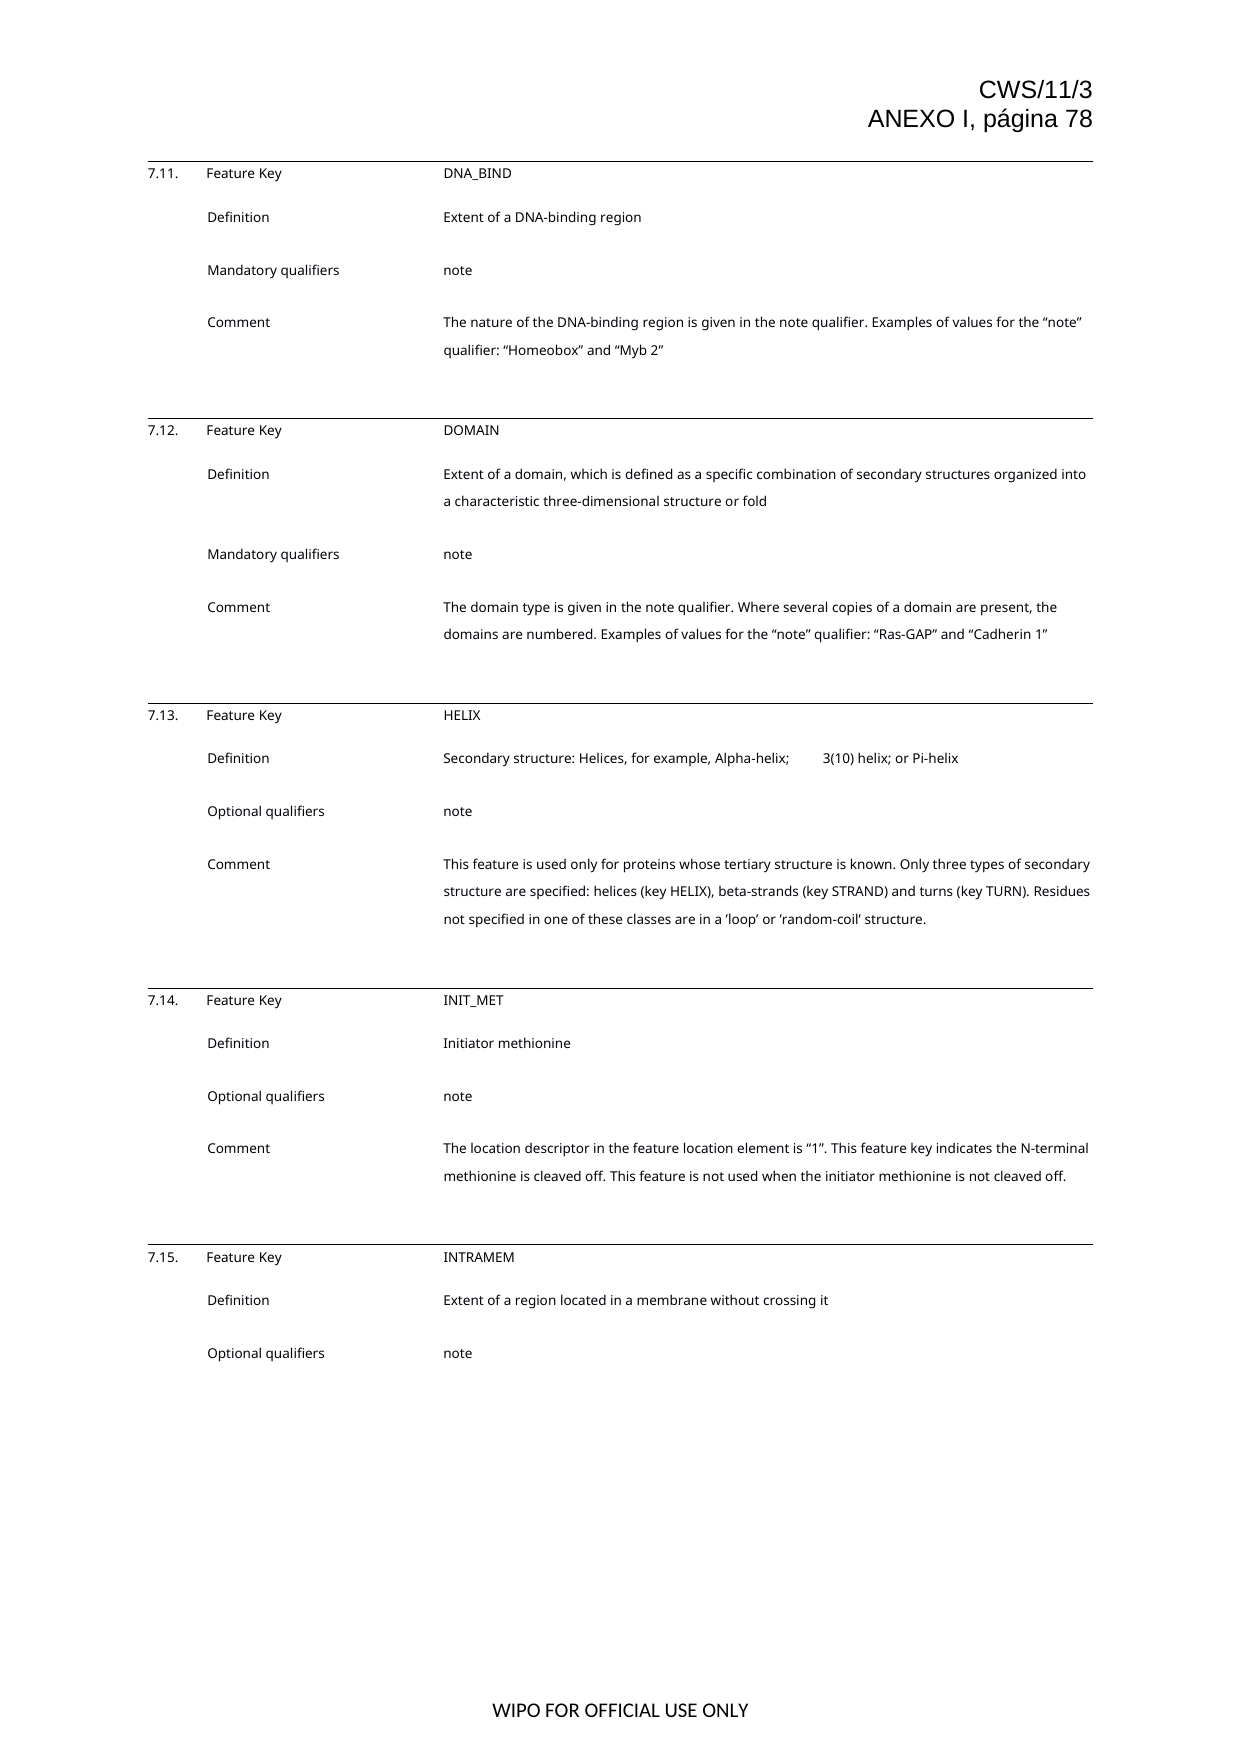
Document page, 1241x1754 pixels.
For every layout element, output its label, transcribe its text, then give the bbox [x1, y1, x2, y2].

text Comment The location descriptor in the feature location element is “1”. This feature key indicates the N-terminal methionine is cleaved off. This feature is not used when the initiator methionine is not cleaved off. [207, 1139, 1093, 1185]
text Definition Extent of a DNA-binding region [207, 208, 1093, 226]
text Optional qualifiers note [207, 1087, 1093, 1105]
text Definition Initiator methionine [207, 1034, 1093, 1052]
text Definition Secondary structure: Helices, for example, Alpha-helix; 3(10) helix; or Pi-helix [207, 749, 1093, 768]
text Comment The domain type is given in the note qualifier. Where several copies of a domain are present, the domains are numbered. Examples of values for the “note” qualifier: “Ras-GAP” and “Cadherin 1” [207, 598, 1093, 644]
text Feature Key HELIX [148, 704, 1093, 724]
text Definition Extent of a domain, which is defined as a specific combination of secondary structures organized into a characteristic three-dimensional structure or fold [207, 465, 1093, 511]
text Feature Key DNA_BIND [148, 162, 1093, 183]
text Comment This feature is used only for proteins whose tertiary structure is known. Only three types of secondary structure are specified: helices (key HELIX), beta-strands (key STRAND) and turns (key TURN). Residues not specified in one of these classes are in a ’loop’ or ’random-coil’ structure. [207, 854, 1093, 928]
text Mandatory qualifiers note [207, 260, 1093, 279]
text Mandatory qualifiers note [207, 545, 1093, 563]
text Optional qualifiers note [207, 1343, 1093, 1362]
text Optional qualifiers note [207, 802, 1093, 820]
text Feature Key INTRAMEM [148, 1245, 1093, 1266]
text Feature Key DOMAIN [148, 419, 1093, 440]
text Definition Extent of a region located in a membrane without crossing it [207, 1291, 1093, 1309]
text Feature Key INIT_MET [148, 989, 1093, 1009]
text Comment The nature of the DNA-binding region is given in the note qualifier. Examples of values for the “note” qualifier: “Homeobox” and “Myb 2” [207, 313, 1093, 359]
